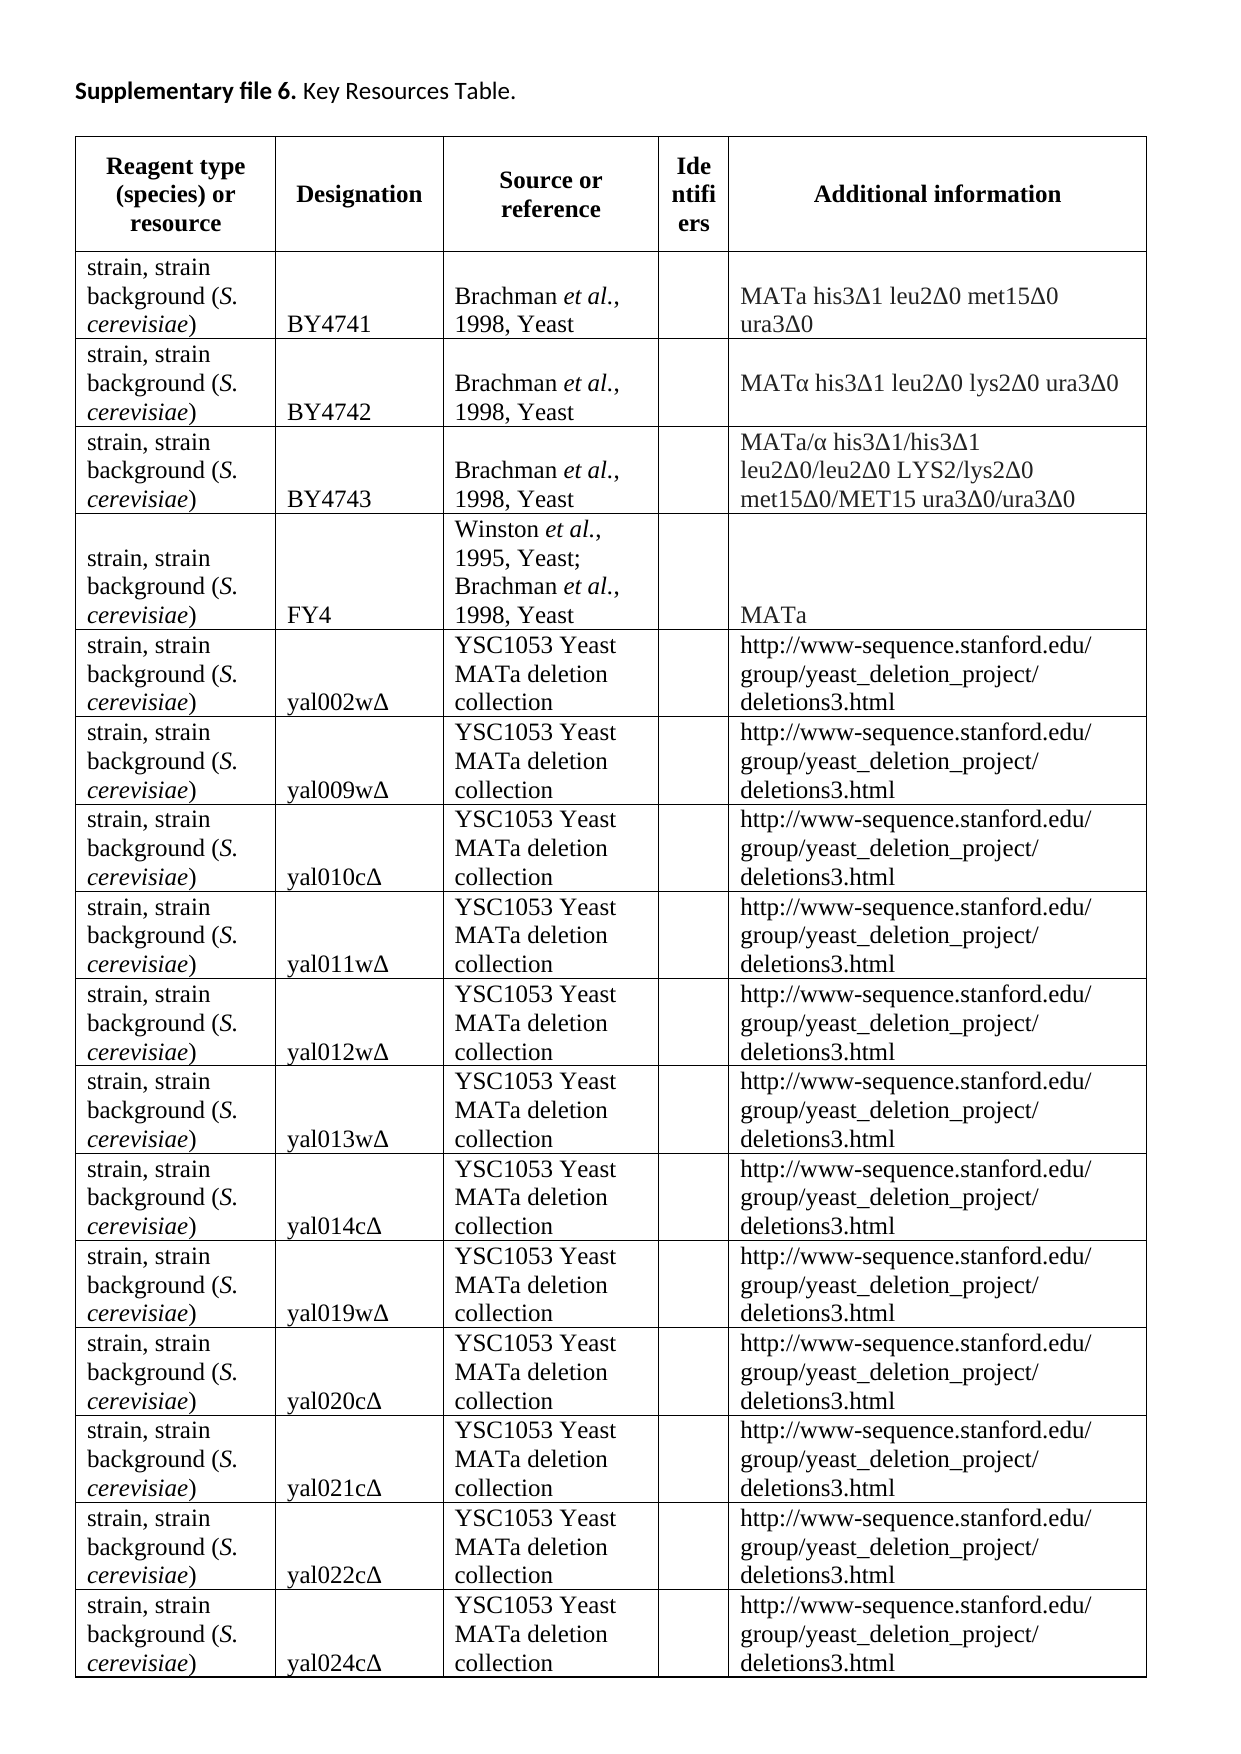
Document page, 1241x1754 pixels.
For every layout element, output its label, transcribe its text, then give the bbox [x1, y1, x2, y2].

table_cell YSC1053 Yeast MATa deletion collection [444, 1503, 658, 1589]
table_cell YSC1053 Yeast MATa deletion collection [444, 805, 658, 891]
table_cell MATa/α his3Δ1/his3Δ1 leu2Δ0/leu2Δ0 LYS2/lys2Δ0 met15Δ0/MET15 ura3Δ0/ura3Δ0 [729, 427, 1146, 513]
table_cell Brachman et al., 1998, Yeast [444, 252, 658, 338]
table_cell YSC1053 Yeast MATa deletion collection [444, 630, 658, 716]
table_cell yal012wΔ [276, 979, 443, 1065]
table_cell strain, strain background (S. cerevisiae) [76, 805, 275, 891]
table_cell strain, strain background (S. cerevisiae) [76, 514, 275, 629]
table_cell strain, strain background (S. cerevisiae) [76, 1066, 275, 1153]
table_cell strain, strain background (S. cerevisiae) [76, 1503, 275, 1589]
table_cell http://www-sequence.stanford.edu/group/yeast_deletion_project/deletions3.html [729, 1328, 1146, 1414]
table_cell [659, 252, 728, 338]
table_cell yal019wΔ [276, 1241, 443, 1327]
table_cell strain, strain background (S. cerevisiae) [76, 1416, 275, 1502]
table_cell http://www-sequence.stanford.edu/group/yeast_deletion_project/deletions3.html [729, 1503, 1146, 1589]
table_cell [659, 514, 728, 629]
table_cell BY4742 [276, 339, 443, 426]
table_cell http://www-sequence.stanford.edu/group/yeast_deletion_project/deletions3.html [729, 805, 1146, 891]
table_cell yal009wΔ [276, 717, 443, 803]
table_cell http://www-sequence.stanford.edu/group/yeast_deletion_project/deletions3.html [729, 1066, 1146, 1153]
table_cell strain, strain background (S. cerevisiae) [76, 630, 275, 716]
table_cell [659, 630, 728, 716]
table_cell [444, 1590, 658, 1676]
table_cell YSC1053 Yeast MATa deletion collection [444, 979, 658, 1065]
table_cell YSC1053 Yeast MATa deletion collection [444, 1241, 658, 1327]
table_cell [659, 1503, 728, 1589]
table_cell [659, 1241, 728, 1327]
table_cell Winston et al., 1995, Yeast; Brachman et al., 1998, Yeast [444, 514, 658, 629]
table_header Identifiers [659, 137, 728, 251]
table_cell strain, strain background (S. cerevisiae) [76, 979, 275, 1065]
table_cell http://www-sequence.stanford.edu/group/yeast_deletion_project/deletions3.html [729, 1416, 1146, 1502]
table_cell YSC1053 Yeast MATa deletion collection [444, 1154, 658, 1240]
table_cell [659, 1590, 728, 1676]
table_header Additional information [729, 137, 1146, 251]
table_cell http://www-sequence.stanford.edu/group/yeast_deletion_project/deletions3.html [729, 1241, 1146, 1327]
table_cell yal024cΔ [276, 1590, 443, 1676]
table_cell http://www-sequence.stanford.edu/group/yeast_deletion_project/deletions3.html [729, 630, 1146, 716]
table_cell http://www-sequence.stanford.edu/group/yeast_deletion_project/deletions3.html [729, 979, 1146, 1065]
table_cell yal002wΔ [276, 630, 443, 716]
table_cell BY4741 [276, 252, 443, 338]
table_cell [659, 979, 728, 1065]
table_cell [76, 1590, 275, 1676]
table_cell strain, strain background (S. cerevisiae) [76, 427, 275, 513]
table_cell http://www-sequence.stanford.edu/group/yeast_deletion_project/deletions3.html [729, 717, 1146, 803]
table_cell yal020cΔ [276, 1328, 443, 1414]
table_header Reagent type (species) or resource [76, 137, 275, 251]
table_header Source or reference [444, 137, 658, 251]
table_cell MATα his3Δ1 leu2Δ0 lys2Δ0 ura3Δ0 [729, 339, 1146, 426]
table_cell strain, strain background (S. cerevisiae) [76, 339, 275, 426]
table_cell strain, strain background (S. cerevisiae) [76, 892, 275, 978]
table_cell strain, strain background (S. cerevisiae) [76, 1241, 275, 1327]
table_cell strain, strain background (S. cerevisiae) [76, 717, 275, 803]
table_cell BY4743 [276, 427, 443, 513]
table_cell http://www-sequence.stanford.edu/group/yeast_deletion_project/deletions3.html [729, 892, 1146, 978]
table_cell Brachman et al., 1998, Yeast [444, 339, 658, 426]
table_cell [659, 717, 728, 803]
table_cell [659, 339, 728, 426]
table_cell strain, strain background (S. cerevisiae) [76, 252, 275, 338]
table_cell MATa his3Δ1 leu2Δ0 met15Δ0 ura3Δ0 [729, 252, 1146, 338]
table_cell YSC1053 Yeast MATa deletion collection [444, 1328, 658, 1414]
table_cell [659, 427, 728, 513]
table_cell yal013wΔ [276, 1066, 443, 1153]
table_cell [659, 1328, 728, 1414]
table_cell http://www-sequence.stanford.edu/group/yeast_deletion_project/deletions3.html [729, 1154, 1146, 1240]
table_cell YSC1053 Yeast MATa deletion collection [444, 717, 658, 803]
table_cell [659, 892, 728, 978]
table_cell YSC1053 Yeast MATa deletion collection [444, 1416, 658, 1502]
text Supplementary file 6. Key Resources Table. [75, 75, 1165, 106]
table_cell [729, 1590, 1146, 1676]
table_cell [659, 1154, 728, 1240]
table_cell strain, strain background (S. cerevisiae) [76, 1154, 275, 1240]
table_cell FY4 [276, 514, 443, 629]
table_cell [659, 805, 728, 891]
table_cell [659, 1066, 728, 1153]
table_cell YSC1053 Yeast MATa deletion collection [444, 892, 658, 978]
table_cell MATa [729, 514, 1146, 629]
table_cell strain, strain background (S. cerevisiae) [76, 1328, 275, 1414]
table_cell yal010cΔ [276, 805, 443, 891]
table_header Designation [276, 137, 443, 251]
table_cell yal022cΔ [276, 1503, 443, 1589]
table_cell Brachman et al., 1998, Yeast [444, 427, 658, 513]
table_cell yal011wΔ [276, 892, 443, 978]
table_cell [659, 1416, 728, 1502]
table_cell YSC1053 Yeast MATa deletion collection [444, 1066, 658, 1153]
table_cell yal014cΔ [276, 1154, 443, 1240]
table_cell yal021cΔ [276, 1416, 443, 1502]
